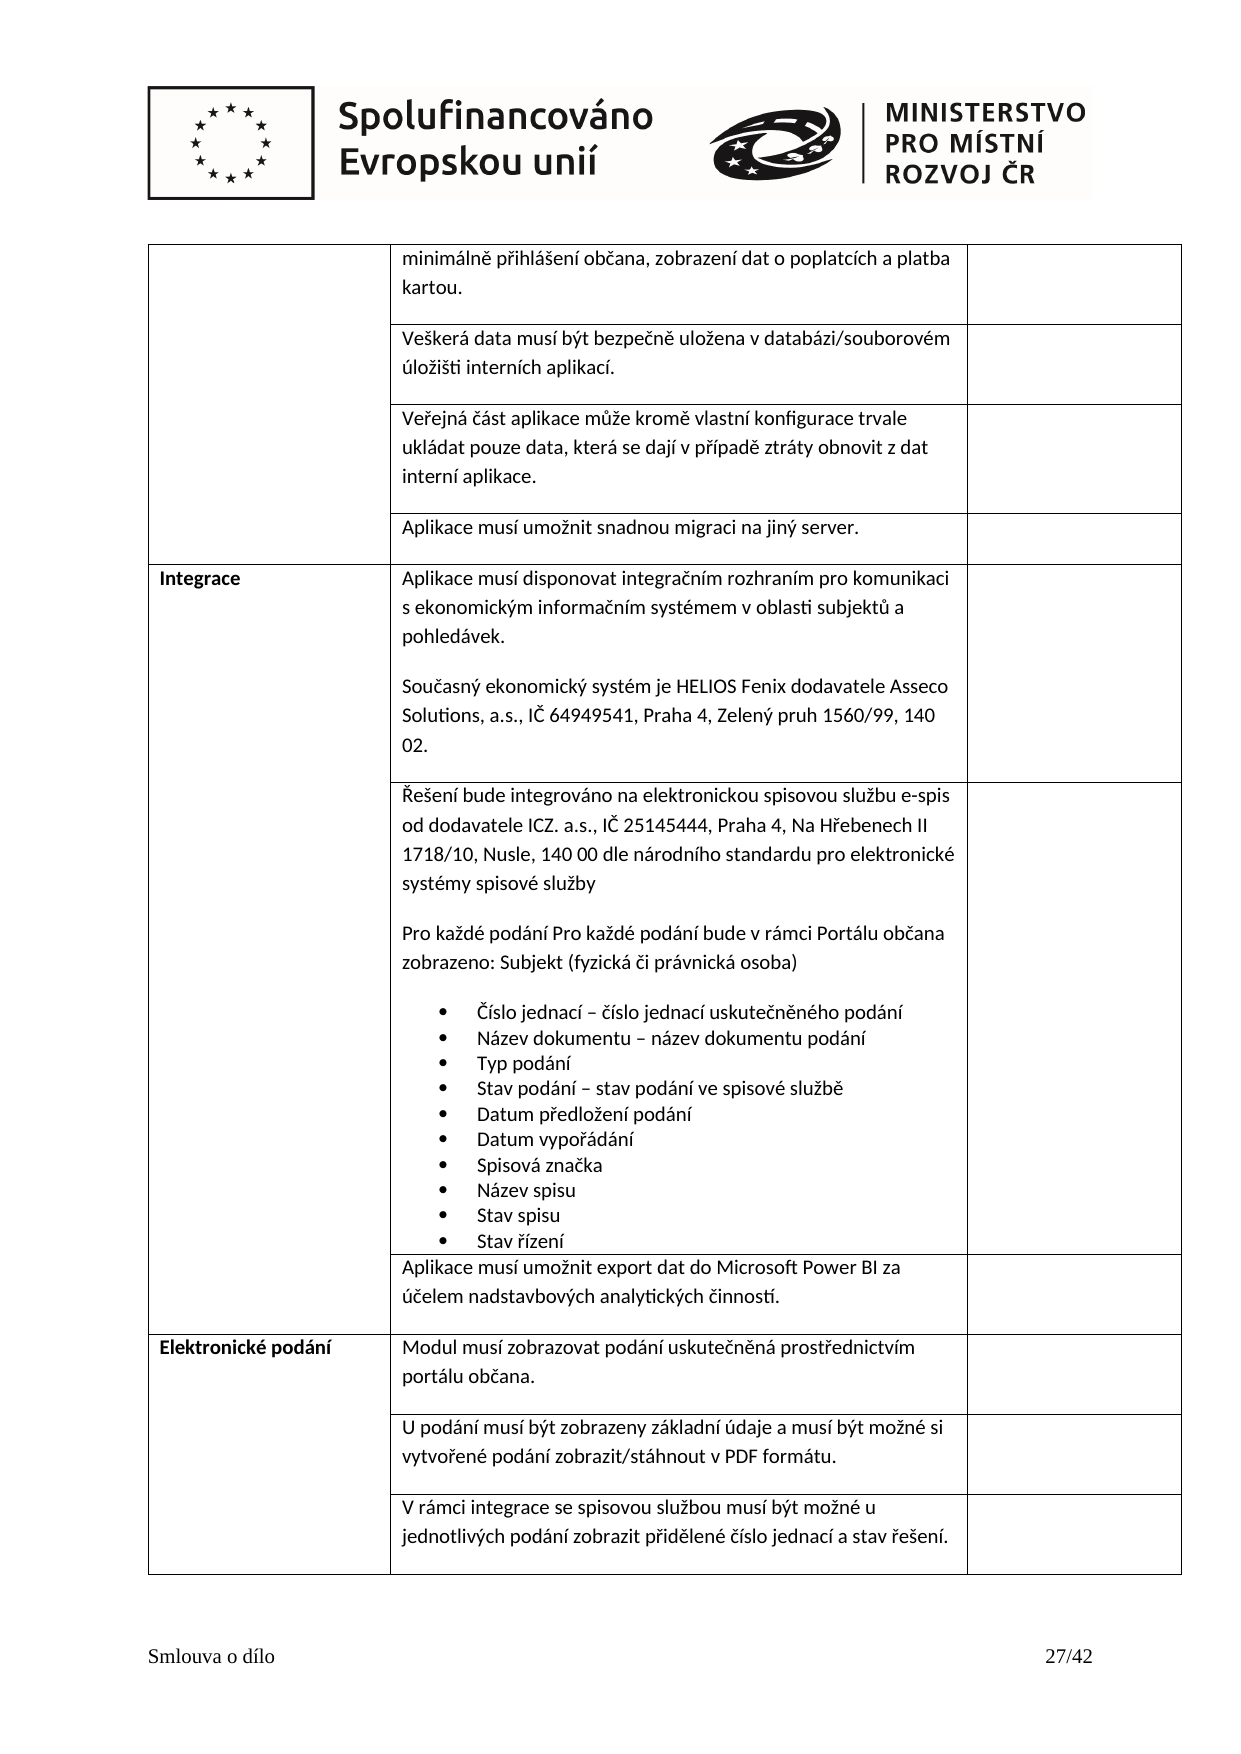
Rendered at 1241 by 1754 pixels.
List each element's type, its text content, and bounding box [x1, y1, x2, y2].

table_cell Aplikace musí umožnit export dat do Microsoft Power BI za účelem nadstavbových analytických činností. [391, 1255, 967, 1333]
table_cell [968, 245, 1181, 324]
table_cell Řešení bude integrováno na elektronickou spisovou službu e-spis od dodavatele ICZ. a.s., IČ 25145444, Praha 4, Na Hřebenech II 1718/10, Nusle, 140 00 dle národního standardu pro elektronické systémy spisové služby Pro každé podání Pro každé podání bude v rámci Portálu občana zobrazeno: Subjekt (fyzická či právnická osoba) Číslo jednací – číslo jednací uskutečněného podání Název dokumentu – název dokumentu podání Typ podání Stav podání – stav podání ve spisové službě Datum předložení podání Datum vypořádání Spisová značka Název spisu Stav spisu Stav řízení [391, 783, 967, 1253]
table_cell Integrace [149, 565, 390, 1333]
table_cell [968, 1495, 1181, 1573]
table_cell Modul musí zobrazovat podání uskutečněná prostřednictvím portálu občana. [391, 1335, 967, 1413]
table_cell [968, 514, 1181, 564]
picture [147, 86, 1093, 200]
table_cell [968, 565, 1181, 782]
table_cell V rámci integrace se spisovou službou musí být možné u jednotlivých podání zobrazit přidělené číslo jednací a stav řešení. [391, 1495, 967, 1573]
table_cell [968, 1255, 1181, 1333]
table_cell Aplikace musí disponovat integračním rozhraním pro komunikaci s ekonomickým informačním systémem v oblasti subjektů a pohledávek. Současný ekonomický systém je HELIOS Fenix dodavatele Asseco Solutions, a.s., IČ 64949541, Praha 4, Zelený pruh 1560/99, 140 02. [391, 565, 967, 782]
table_cell Veškerá data musí být bezpečně uložena v databázi/souborovém úložišti interních aplikací. [391, 325, 967, 404]
table_cell U podání musí být zobrazeny základní údaje a musí být možné si vytvořené podání zobrazit/stáhnout v PDF formátu. [391, 1415, 967, 1493]
table_cell Aplikace musí umožnit snadnou migraci na jiný server. [391, 514, 967, 564]
table_cell [968, 783, 1181, 1253]
table_cell [968, 325, 1181, 404]
table_cell Veřejná část aplikace může kromě vlastní konfigurace trvale ukládat pouze data, která se dají v případě ztráty obnovit z dat interní aplikace. [391, 405, 967, 513]
table_cell [968, 1335, 1181, 1413]
table_cell [968, 1415, 1181, 1493]
table_cell Elektronické podání [149, 1335, 390, 1573]
table_cell [968, 405, 1181, 513]
